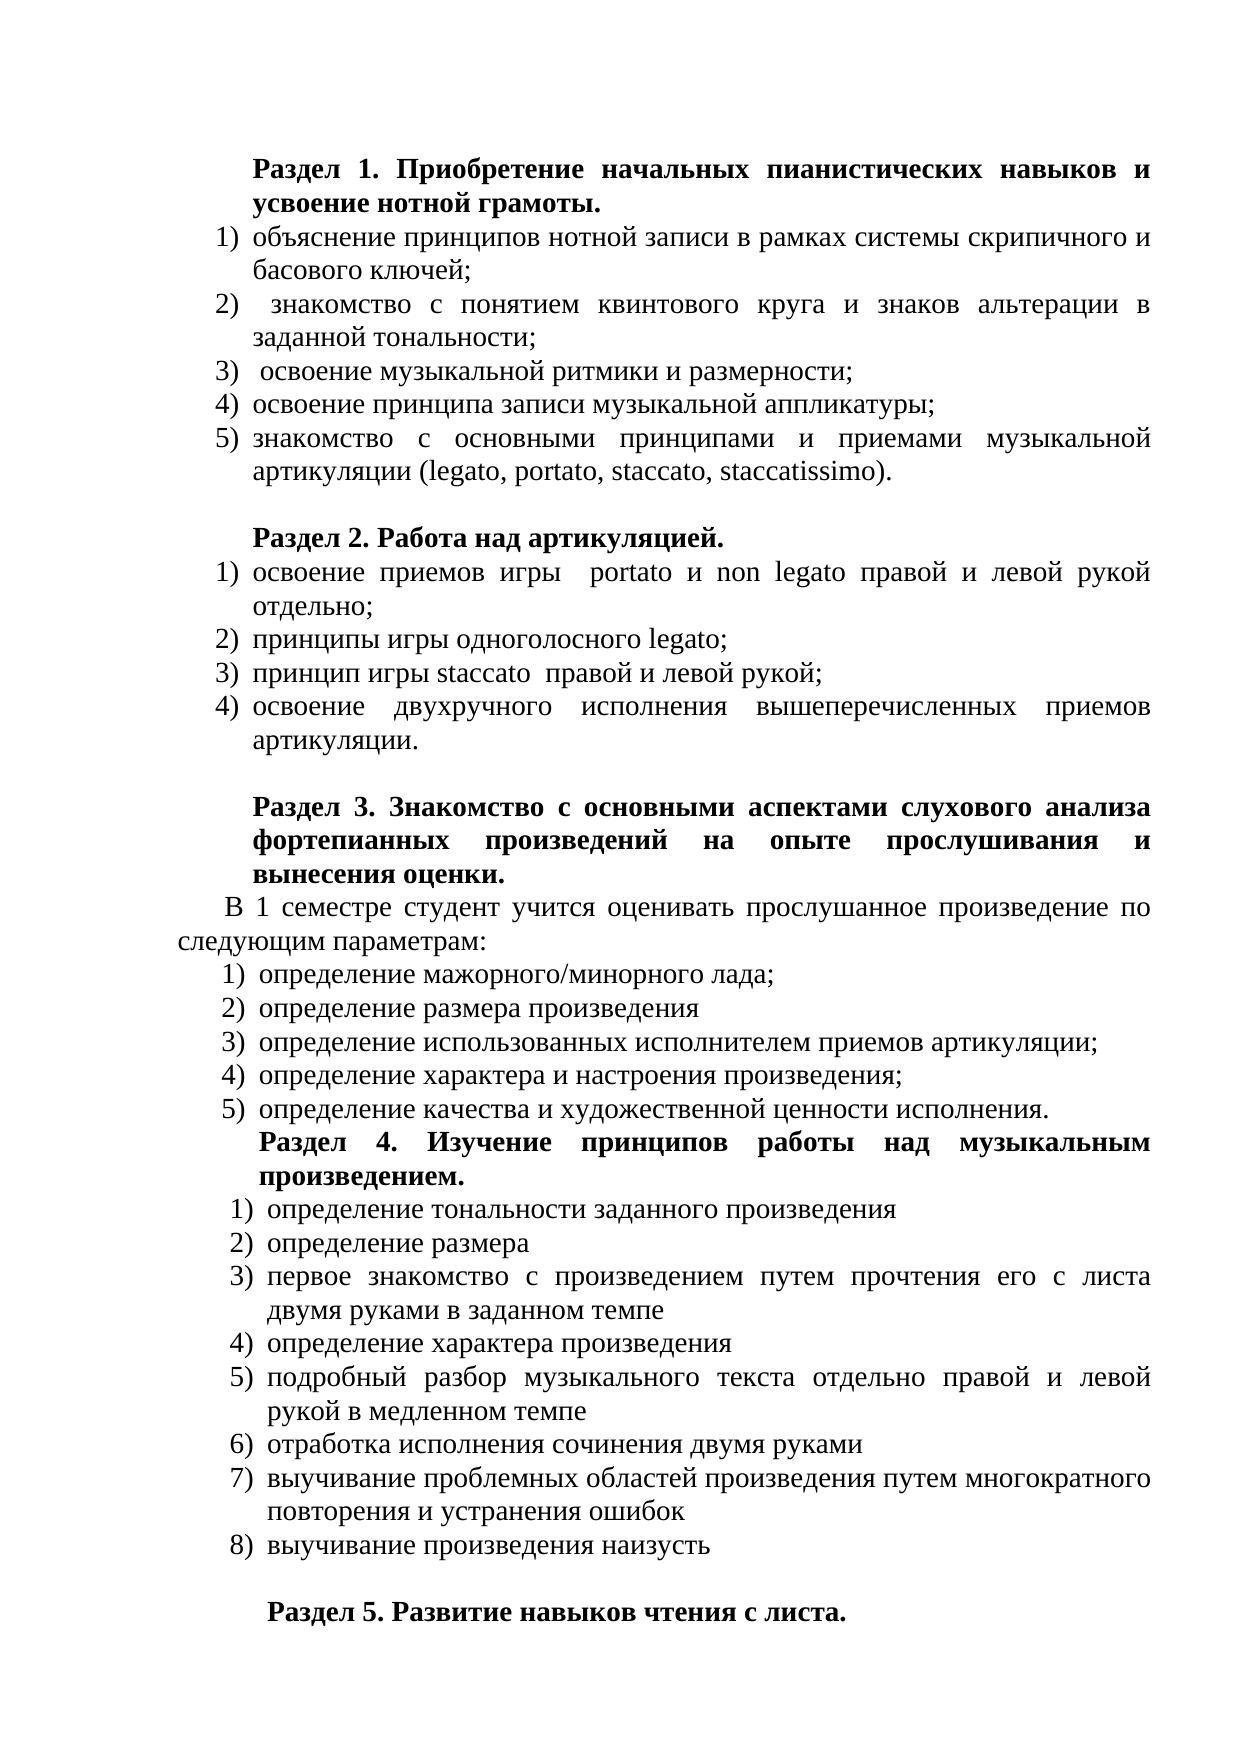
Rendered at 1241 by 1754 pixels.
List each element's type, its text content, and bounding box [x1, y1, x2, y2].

text Раздел 5. Развитие навыков чтения с листа. [267, 1594, 1152, 1627]
list принцип игры staccato правой и левой рукой; [215, 655, 1152, 688]
list определение характера и настроения произведения; [221, 1057, 1152, 1091]
text Раздел 4. Изучение принципов работы над музыкальным произведением. [258, 1124, 1152, 1191]
list первое знакомство с произведением путем прочтения его с листа двумя руками в заданном темпе [229, 1258, 1152, 1326]
text Раздел 3. Знакомство с основными аспектами слухового анализа фортепианных произведений на опыте прослушивания и вынесения оценки. [252, 789, 1152, 889]
list знакомство с понятием квинтового круга и знаков альтерации в заданной тональности; [215, 286, 1152, 353]
list принципы игры одноголосного legato; [215, 621, 1152, 655]
list освоение музыкальной ритмики и размерности; [215, 353, 1152, 386]
list выучивание проблемных областей произведения путем многократного повторения и устранения ошибок [229, 1460, 1152, 1527]
list отработка исполнения сочинения двумя руками [229, 1426, 1152, 1460]
list определение мажорного/минорного лада; [221, 957, 1152, 990]
text Раздел 2. Работа над артикуляцией. [252, 521, 1152, 554]
list знакомство с основными принципами и приемами музыкальной артикуляции (legato, portato, staccato, staccatissimo). [215, 420, 1152, 487]
list выучивание произведения наизусть [229, 1527, 1152, 1560]
text В 1 семестре студент учится оценивать прослушанное произведение по следующим параметрам: [177, 889, 1152, 957]
list определение размера [229, 1225, 1152, 1258]
list определение размера произведения [221, 990, 1152, 1024]
list определение использованных исполнителем приемов артикуляции; [221, 1024, 1152, 1057]
list освоение двухручного исполнения вышеперечисленных приемов артикуляции. [215, 688, 1152, 755]
list освоение принципа записи музыкальной аппликатуры; [215, 386, 1152, 420]
text Раздел 1. Приобретение начальных пианистических навыков и усвоение нотной грамоты. [252, 152, 1152, 219]
list объяснение принципов нотной записи в рамках системы скрипичного и басового ключей; [215, 219, 1152, 286]
list подробный разбор музыкального текста отдельно правой и левой рукой в медленном темпе [229, 1359, 1152, 1426]
list определение характера произведения [229, 1326, 1152, 1359]
list определение качества и художественной ценности исполнения. [221, 1091, 1152, 1124]
list освоение приемов игры portato и non legato правой и левой рукой отдельно; [215, 554, 1152, 621]
list определение тональности заданного произведения [229, 1191, 1152, 1225]
